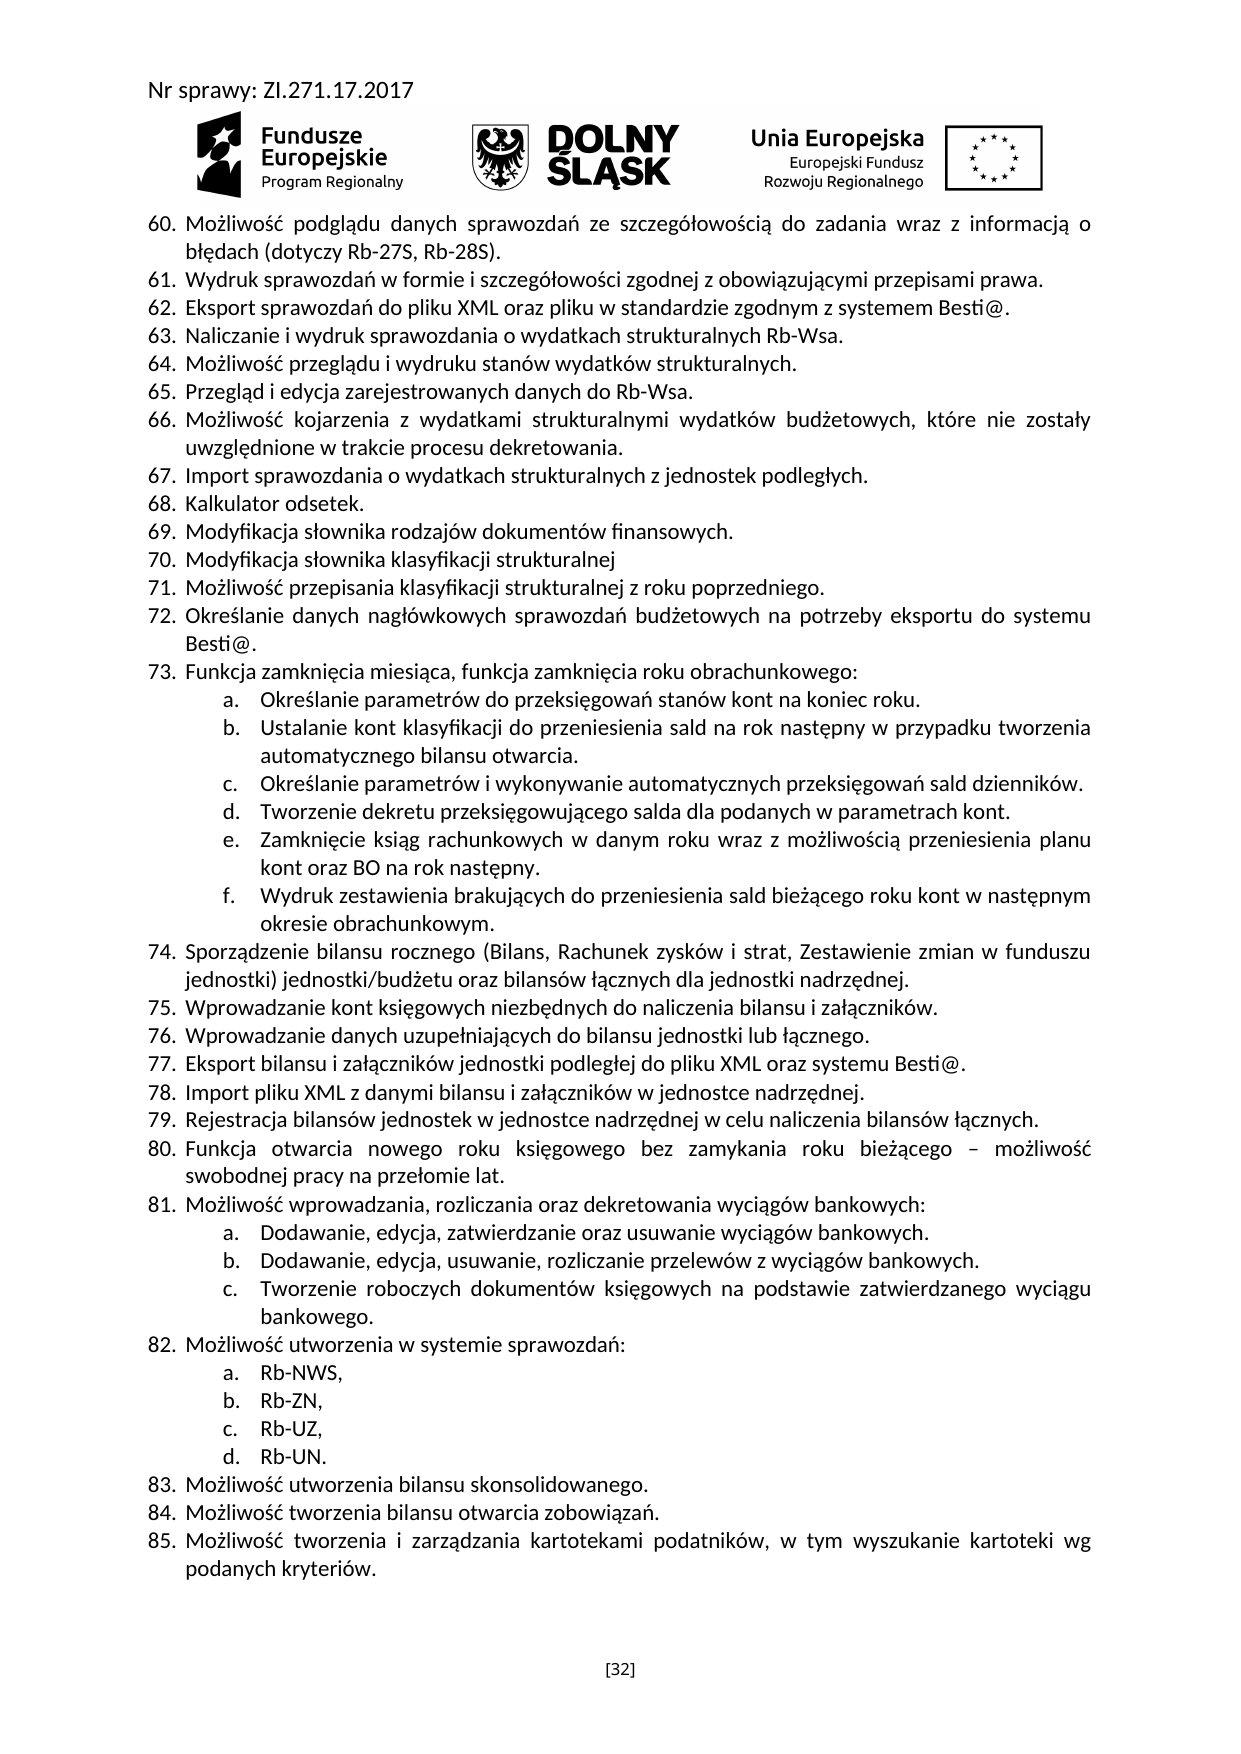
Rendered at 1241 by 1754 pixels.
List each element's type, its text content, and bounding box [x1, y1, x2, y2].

list Funkcja otwarcia nowego roku księgowego bez zamykania roku bieżącego – możliwość swobodnej pracy na przełomie lat. [148, 1134, 1093, 1190]
list Przegląd i edycja zarejestrowanych danych do Rb-Wsa. [148, 377, 1093, 405]
list Możliwość przepisania klasyfikacji strukturalnej z roku poprzedniego. [148, 573, 1093, 601]
list Dodawanie, edycja, zatwierdzanie oraz usuwanie wyciągów bankowych. [223, 1218, 1093, 1246]
list Możliwość podglądu danych sprawozdań ze szczegółowością do zadania wraz z informacją o błędach (dotyczy Rb-27S, Rb-28S). [148, 209, 1093, 265]
list Funkcja zamknięcia miesiąca, funkcja zamknięcia roku obrachunkowego: [148, 657, 1093, 685]
list Modyfikacja słownika rodzajów dokumentów finansowych. [148, 517, 1093, 545]
list Rb-UZ, [223, 1414, 1093, 1442]
list Rejestracja bilansów jednostek w jednostce nadrzędnej w celu naliczenia bilansów łącznych. [148, 1106, 1093, 1134]
list Wprowadzanie kont księgowych niezbędnych do naliczenia bilansu i załączników. [148, 993, 1093, 1022]
list Kalkulator odsetek. [148, 489, 1093, 517]
list Określanie parametrów i wykonywanie automatycznych przeksięgowań sald dzienników. [223, 769, 1093, 797]
list Eksport bilansu i załączników jednostki podległej do pliku XML oraz systemu Besti@. [148, 1049, 1093, 1078]
list Możliwość utworzenia bilansu skonsolidowanego. [148, 1470, 1093, 1498]
list Określanie danych nagłówkowych sprawozdań budżetowych na potrzeby eksportu do systemu Besti@. [148, 601, 1093, 657]
list Dodawanie, edycja, usuwanie, rozliczanie przelewów z wyciągów bankowych. [223, 1246, 1093, 1274]
list Modyfikacja słownika klasyfikacji strukturalnej [148, 545, 1093, 573]
list Określanie parametrów do przeksięgowań stanów kont na koniec roku. [223, 685, 1093, 713]
list Wprowadzanie danych uzupełniających do bilansu jednostki lub łącznego. [148, 1022, 1093, 1049]
list Możliwość wprowadzania, rozliczania oraz dekretowania wyciągów bankowych: [148, 1190, 1093, 1218]
list Eksport sprawozdań do pliku XML oraz pliku w standardzie zgodnym z systemem Besti@. [148, 293, 1093, 321]
list Możliwość tworzenia bilansu otwarcia zobowiązań. [148, 1498, 1093, 1526]
list Zamknięcie ksiąg rachunkowych w danym roku wraz z możliwością przeniesienia planu kont oraz BO na rok następny. [223, 825, 1093, 881]
list Możliwość utworzenia w systemie sprawozdań: [148, 1330, 1093, 1358]
list Import sprawozdania o wydatkach strukturalnych z jednostek podległych. [148, 461, 1093, 489]
list Wydruk sprawozdań w formie i szczegółowości zgodnej z obowiązującymi przepisami prawa. [148, 265, 1093, 293]
list Możliwość tworzenia i zarządzania kartotekami podatników, w tym wyszukanie kartoteki wg podanych kryteriów. [148, 1526, 1093, 1582]
list Rb-ZN, [223, 1386, 1093, 1414]
list Sporządzenie bilansu rocznego (Bilans, Rachunek zysków i strat, Zestawienie zmian w funduszu jednostki) jednostki/budżetu oraz bilansów łącznych dla jednostki nadrzędnej. [148, 937, 1093, 993]
list Import pliku XML z danymi bilansu i załączników w jednostce nadrzędnej. [148, 1078, 1093, 1106]
list Tworzenie dekretu przeksięgowującego salda dla podanych w parametrach kont. [223, 797, 1093, 825]
list Naliczanie i wydruk sprawozdania o wydatkach strukturalnych Rb-Wsa. [148, 321, 1093, 349]
list Możliwość przeglądu i wydruku stanów wydatków strukturalnych. [148, 349, 1093, 377]
list Wydruk zestawienia brakujących do przeniesienia sald bieżącego roku kont w następnym okresie obrachunkowym. [223, 881, 1093, 937]
picture [197, 104, 1043, 209]
list Tworzenie roboczych dokumentów księgowych na podstawie zatwierdzanego wyciągu bankowego. [223, 1274, 1093, 1330]
list Rb-NWS, [223, 1358, 1093, 1386]
list Ustalanie kont klasyfikacji do przeniesienia sald na rok następny w przypadku tworzenia automatycznego bilansu otwarcia. [223, 713, 1093, 769]
list Rb-UN. [223, 1442, 1093, 1470]
list Możliwość kojarzenia z wydatkami strukturalnymi wydatków budżetowych, które nie zostały uwzględnione w trakcie procesu dekretowania. [148, 405, 1093, 461]
